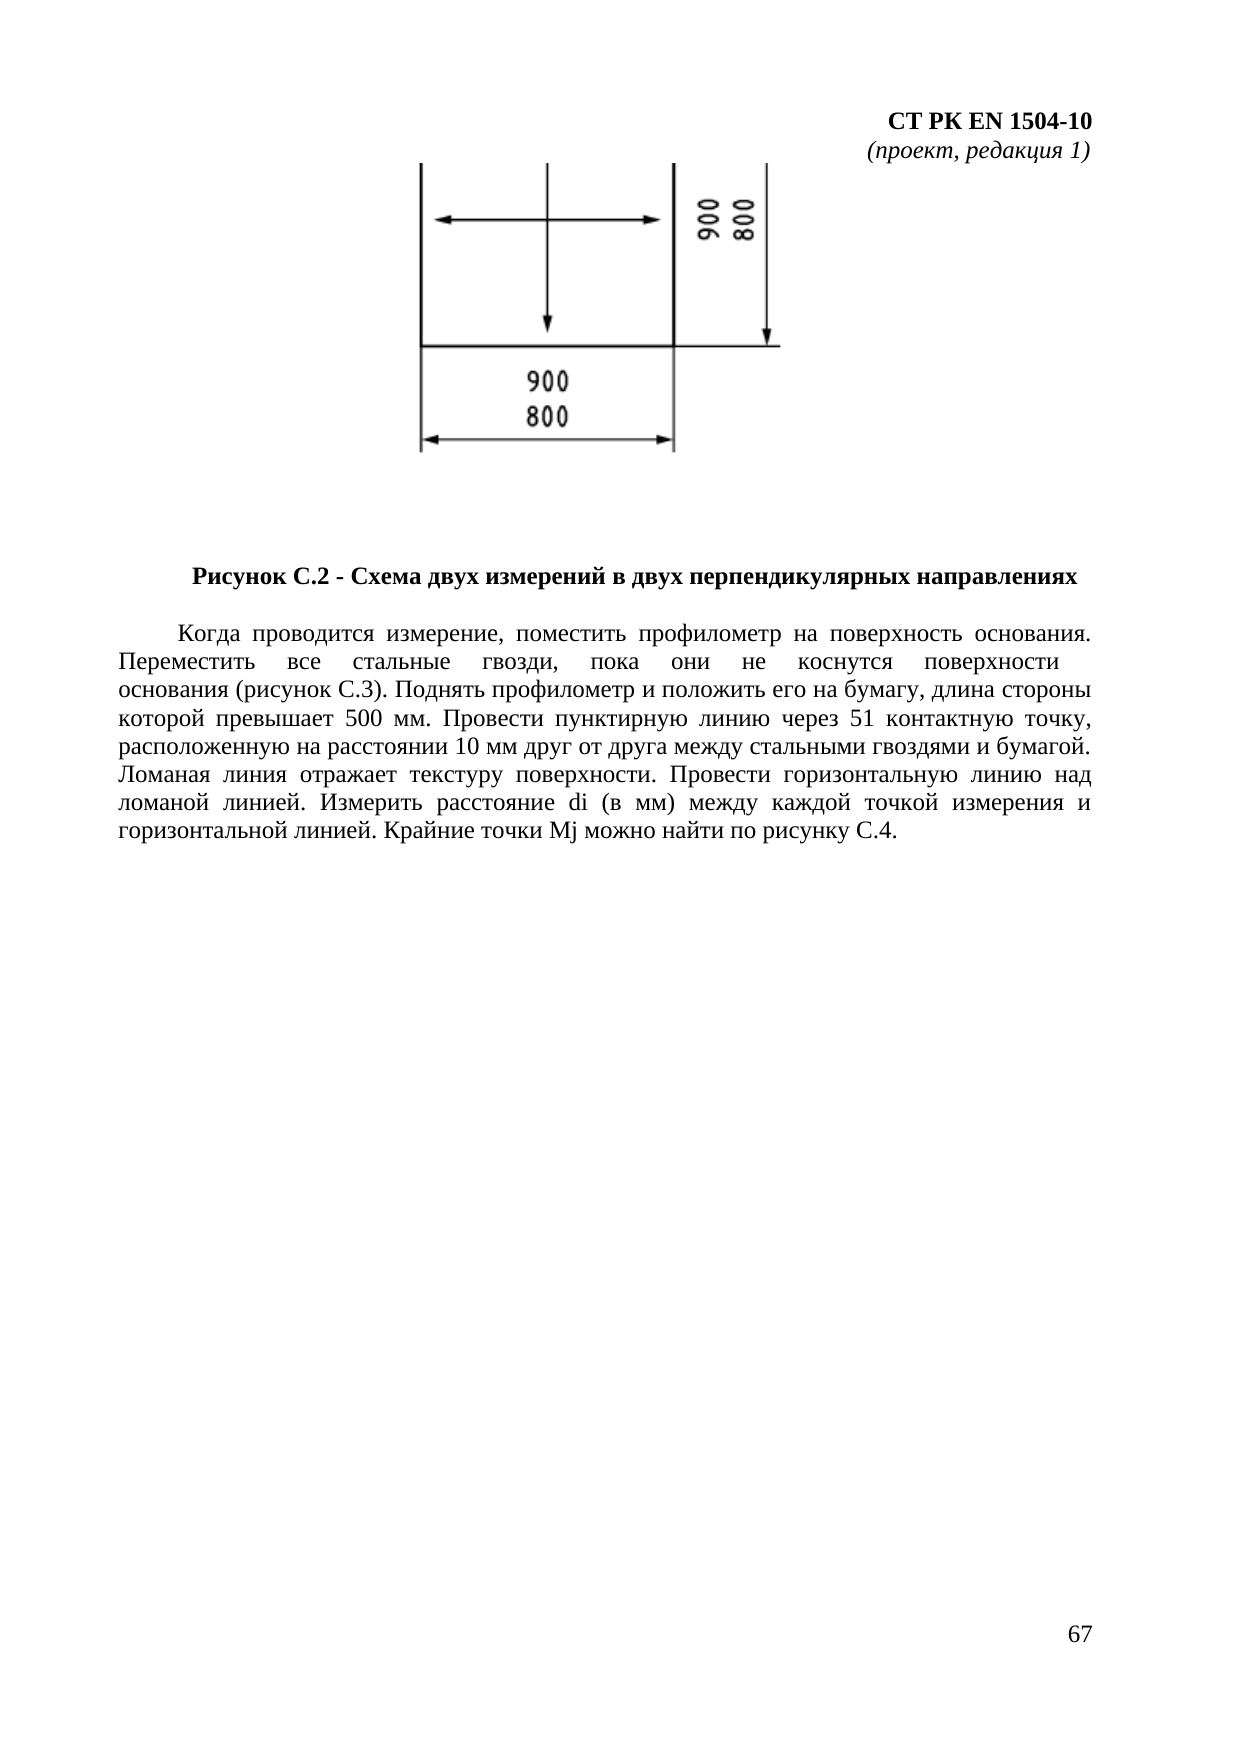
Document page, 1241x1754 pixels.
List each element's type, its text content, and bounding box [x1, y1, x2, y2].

text Когда проводится измерение, поместить профилометр на поверхность основания. Переместить все стальные гвозди, пока они не коснутся поверхности основания (рисунок C.3). Поднять профилометр и положить его на бумагу, длина стороны которой превышает 500 мм. Провести пунктирную линию через 51 контактную точку, расположенную на расстоянии 10 мм друг от друга между стальными гвоздями и бумагой. Ломаная линия отражает текстуру поверхности. Провести горизонтальную линию над ломаной линией. Измерить расстояние di (в мм) между каждой точкой измерения и горизонтальной линией. Крайние точки Mj можно найти по рисунку С.4. [118, 618, 1092, 844]
text Рисунок С.2 - Схема двух измерений в двух перпендикулярных направлениях [118, 562, 1092, 590]
